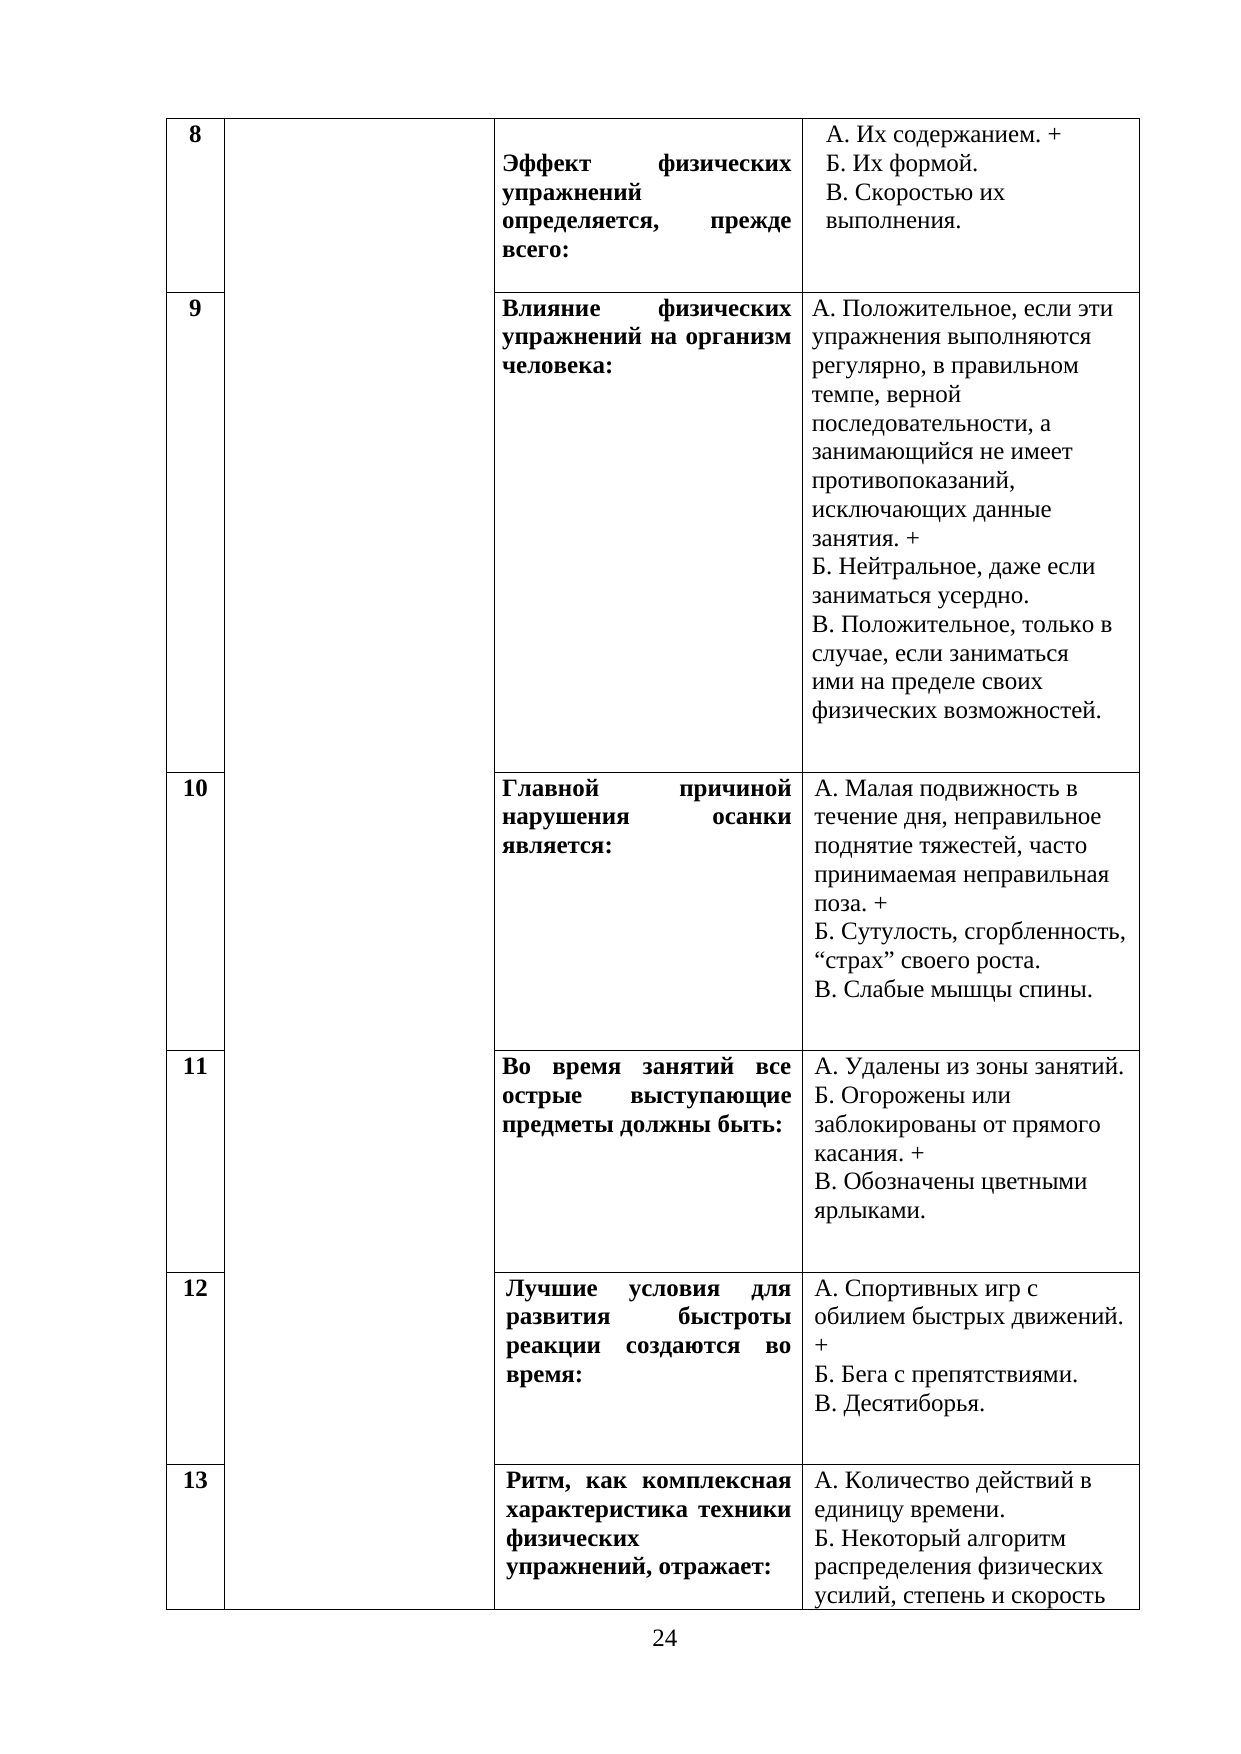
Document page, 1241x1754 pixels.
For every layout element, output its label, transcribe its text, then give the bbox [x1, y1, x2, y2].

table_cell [803, 1465, 1139, 1609]
table_cell 10 [167, 773, 224, 1050]
table_cell Во время занятий все острые выступающие предметы должны быть: [495, 1051, 802, 1272]
table_cell 13 [167, 1465, 224, 1609]
table_cell Влияние физических упражнений на организм человека: [495, 293, 802, 772]
table_cell Лучшие условия для развития быстроты реакции создаются во время: [495, 1273, 802, 1464]
table_cell А. Их содержанием. + Б. Их формой. В. Скоростью их выполнения. [803, 119, 1139, 292]
table_cell А. Положительное, если эти упражнения выполняются регулярно, в правильном темпе, верной последовательности, а занимающийся не имеет противопоказаний, исключающих данные занятия. + Б. Нейтральное, даже если заниматься усердно. В. Положительное, только в случае, если заниматься ими на пределе своих физических возможностей. [803, 293, 1139, 772]
table_cell 9 [167, 293, 224, 772]
table_cell А. Малая подвижность в течение дня, неправильное поднятие тяжестей, часто принимаемая неправильная поза. + Б. Сутулость, сгорбленность, “страх” своего роста. В. Слабые мышцы спины. [803, 773, 1139, 1050]
table_cell Главной причиной нарушения осанки является: [495, 773, 802, 1050]
table_cell 11 [167, 1051, 224, 1272]
table_cell А. Спортивных игр с обилием быстрых движений. + Б. Бега с препятствиями. В. Десятиборья. [803, 1273, 1139, 1464]
table_cell А. Удалены из зоны занятий. Б. Огорожены или заблокированы от прямого касания. + В. Обозначены цветными ярлыками. [803, 1051, 1139, 1272]
table_cell 8 [167, 119, 224, 292]
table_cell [495, 1465, 802, 1609]
table_cell 12 [167, 1273, 224, 1464]
table_cell Эффект физических упражнений определяется, прежде всего: [495, 119, 802, 292]
